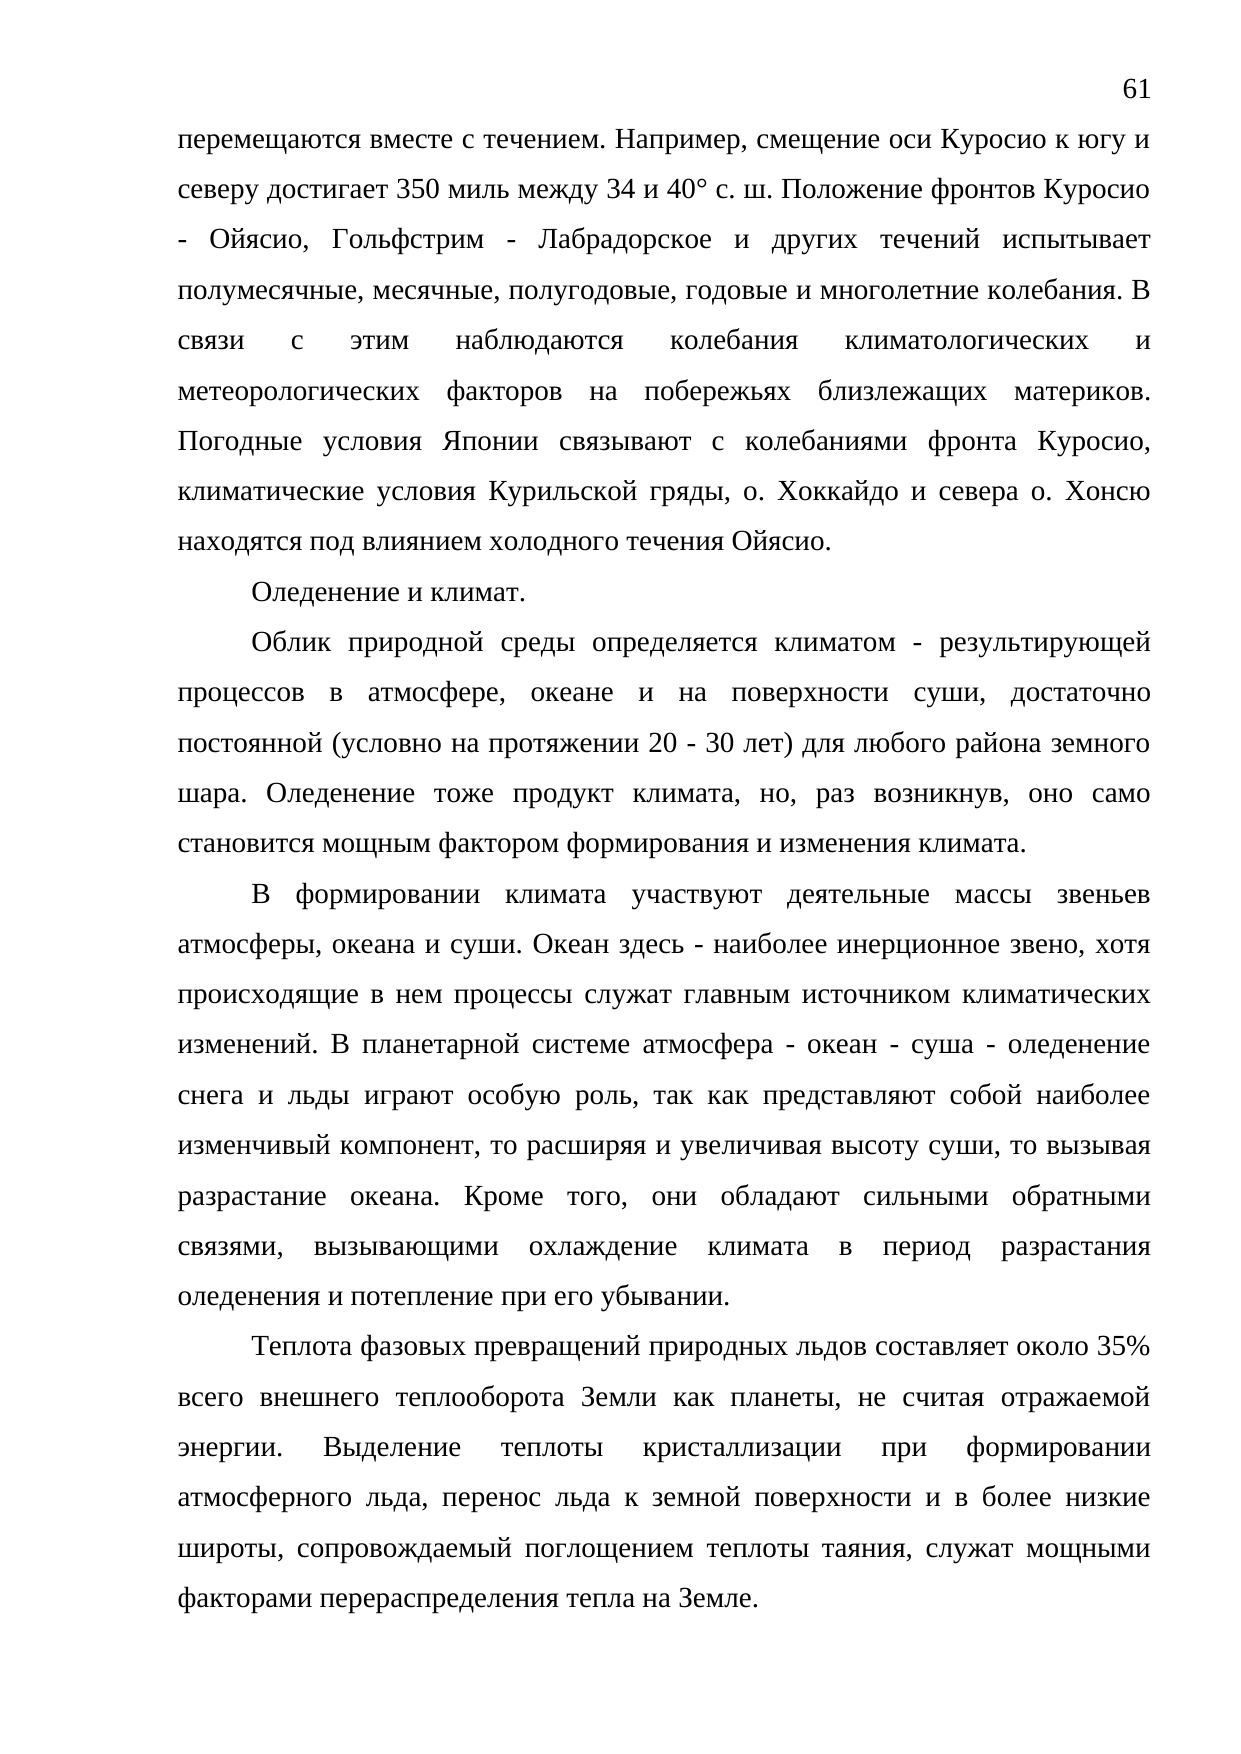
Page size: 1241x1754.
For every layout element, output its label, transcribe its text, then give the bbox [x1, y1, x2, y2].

text В формировании климата участвуют деятельные массы звеньев атмосферы, океана и суши. Океан здесь - наиболее инерционное звено, хотя происходящие в нем процессы служат главным источником климатических изменений. В планетарной системе атмосфера - океан - суша - оледенение снега и льды играют особую роль, так как представляют собой наиболее изменчивый компонент, то расширяя и увеличивая высоту суши, то вызывая разрастание океана. Кроме того, они обладают сильными обратными связями, вызывающими охлаждение климата в период разрастания оледенения и потепление при его убывании. [177, 876, 1152, 1312]
subtitle Оледенение и климат. [177, 574, 1152, 607]
text Теплота фазовых превращений природных льдов составляет около 35% всего внешнего теплооборота Земли как планеты, не считая отражаемой энергии. Выделение теплоты кристаллизации при формировании атмосферного льда, перенос льда к земной поверхности и в более низкие широты, сопровождаемый поглощением теплоты таяния, служат мощными факторами перераспределения тепла на Земле. [177, 1328, 1152, 1614]
text Облик природной среды определяется климатом - результирующей процессов в атмосфере, океане и на поверхности суши, достаточно постоянной (условно на протяжении 20 - 30 лет) для любого района земного шара. Оледенение тоже продукт климата, но, раз возникнув, оно само становится мощным фактором формирования и изменения климата. [177, 624, 1152, 859]
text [177, 121, 1152, 557]
